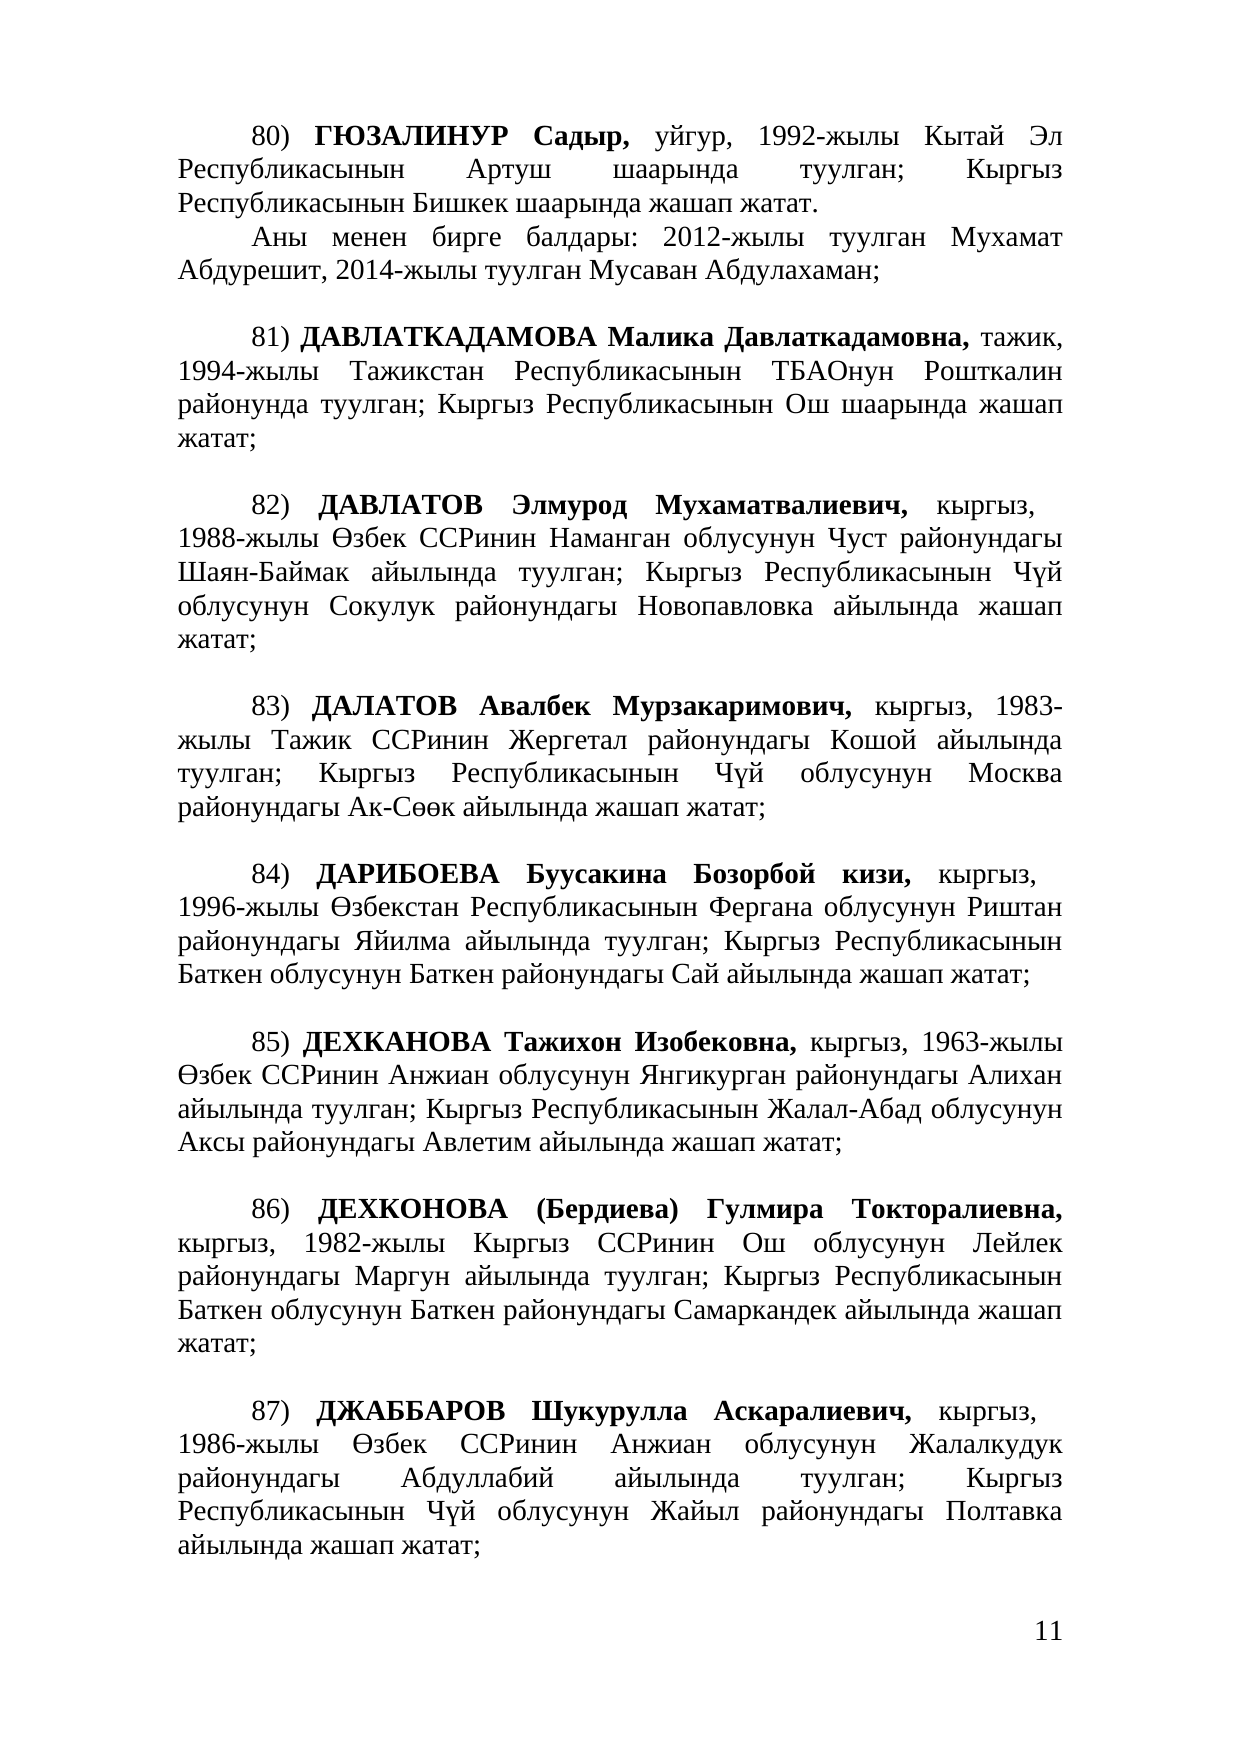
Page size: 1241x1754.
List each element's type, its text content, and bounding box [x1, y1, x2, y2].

text 82) ДАВЛАТОВ Элмурод Мухаматвалиевич, кыргыз, 1988-жылы Өзбек ССРинин Наманган облусунун Чуст районундагы Шаян-Баймак айылында туулган; Кыргыз Республикасынын Чүй облусунун Сокулук районундагы Новопавловка айылында жашап жатат; [177, 487, 1063, 655]
text 86) ДЕХКОНОВА (Бердиева) Гулмира Токторалиевна, кыргыз, 1982-жылы Кыргыз ССРинин Ош облусунун Лейлек районундагы Маргун айылында туулган; Кыргыз Республикасынын Баткен облусунун Баткен районундагы Самаркандек айылында жашап жатат; [177, 1191, 1063, 1359]
text 81) ДАВЛАТКАДАМОВА Малика Давлаткадамовна, тажик, 1994-жылы Тажикстан Республикасынын ТБАОнун Рошткалин районунда туулган; Кыргыз Республикасынын Ош шаарында жашап жатат; [177, 319, 1063, 453]
text 80) ГЮЗАЛИНУР Садыр, уйгур, 1992-жылы Кытай Эл Республикасынын Артуш шаарында туулган; Кыргыз Республикасынын Бишкек шаарында жашап жатат. [177, 118, 1063, 219]
text Аны менен бирге балдары: 2012-жылы туулган Мухамат Абдурешит, 2014-жылы туулган Мусаван Абдулахаман; [177, 219, 1063, 286]
text 85) ДЕХКАНОВА Тажихон Изобековна, кыргыз, 1963-жылы Өзбек ССРинин Анжиан облусунун Янгикурган районундагы Алихан айылында туулган; Кыргыз Республикасынын Жалал-Абад облусунун Аксы районундагы Авлетим айылында жашап жатат; [177, 1024, 1063, 1158]
text 84) ДАРИБОЕВА Буусакина Бозорбой кизи, кыргыз, 1996-жылы Өзбекстан Республикасынын Фергана облусунун Риштан районундагы Яйилма айылында туулган; Кыргыз Республикасынын Баткен облусунун Баткен районундагы Сай айылында жашап жатат; [177, 856, 1063, 990]
text 83) ДАЛАТОВ Авалбек Мурзакаримович, кыргыз, 1983-жылы Тажик ССРинин Жергетал районундагы Кошой айылында туулган; Кыргыз Республикасынын Чүй облусунун Москва районундагы Ак-Сөөк айылында жашап жатат; [177, 688, 1063, 822]
text 87) ДЖАББАРОВ Шукурулла Аскаралиевич, кыргыз, 1986-жылы Өзбек ССРинин Анжиан облусунун Жалалкудук районундагы Абдуллабий айылында туулган; Кыргыз Республикасынын Чүй облусунун Жайыл районундагы Полтавка айылында жашап жатат; [177, 1393, 1063, 1560]
